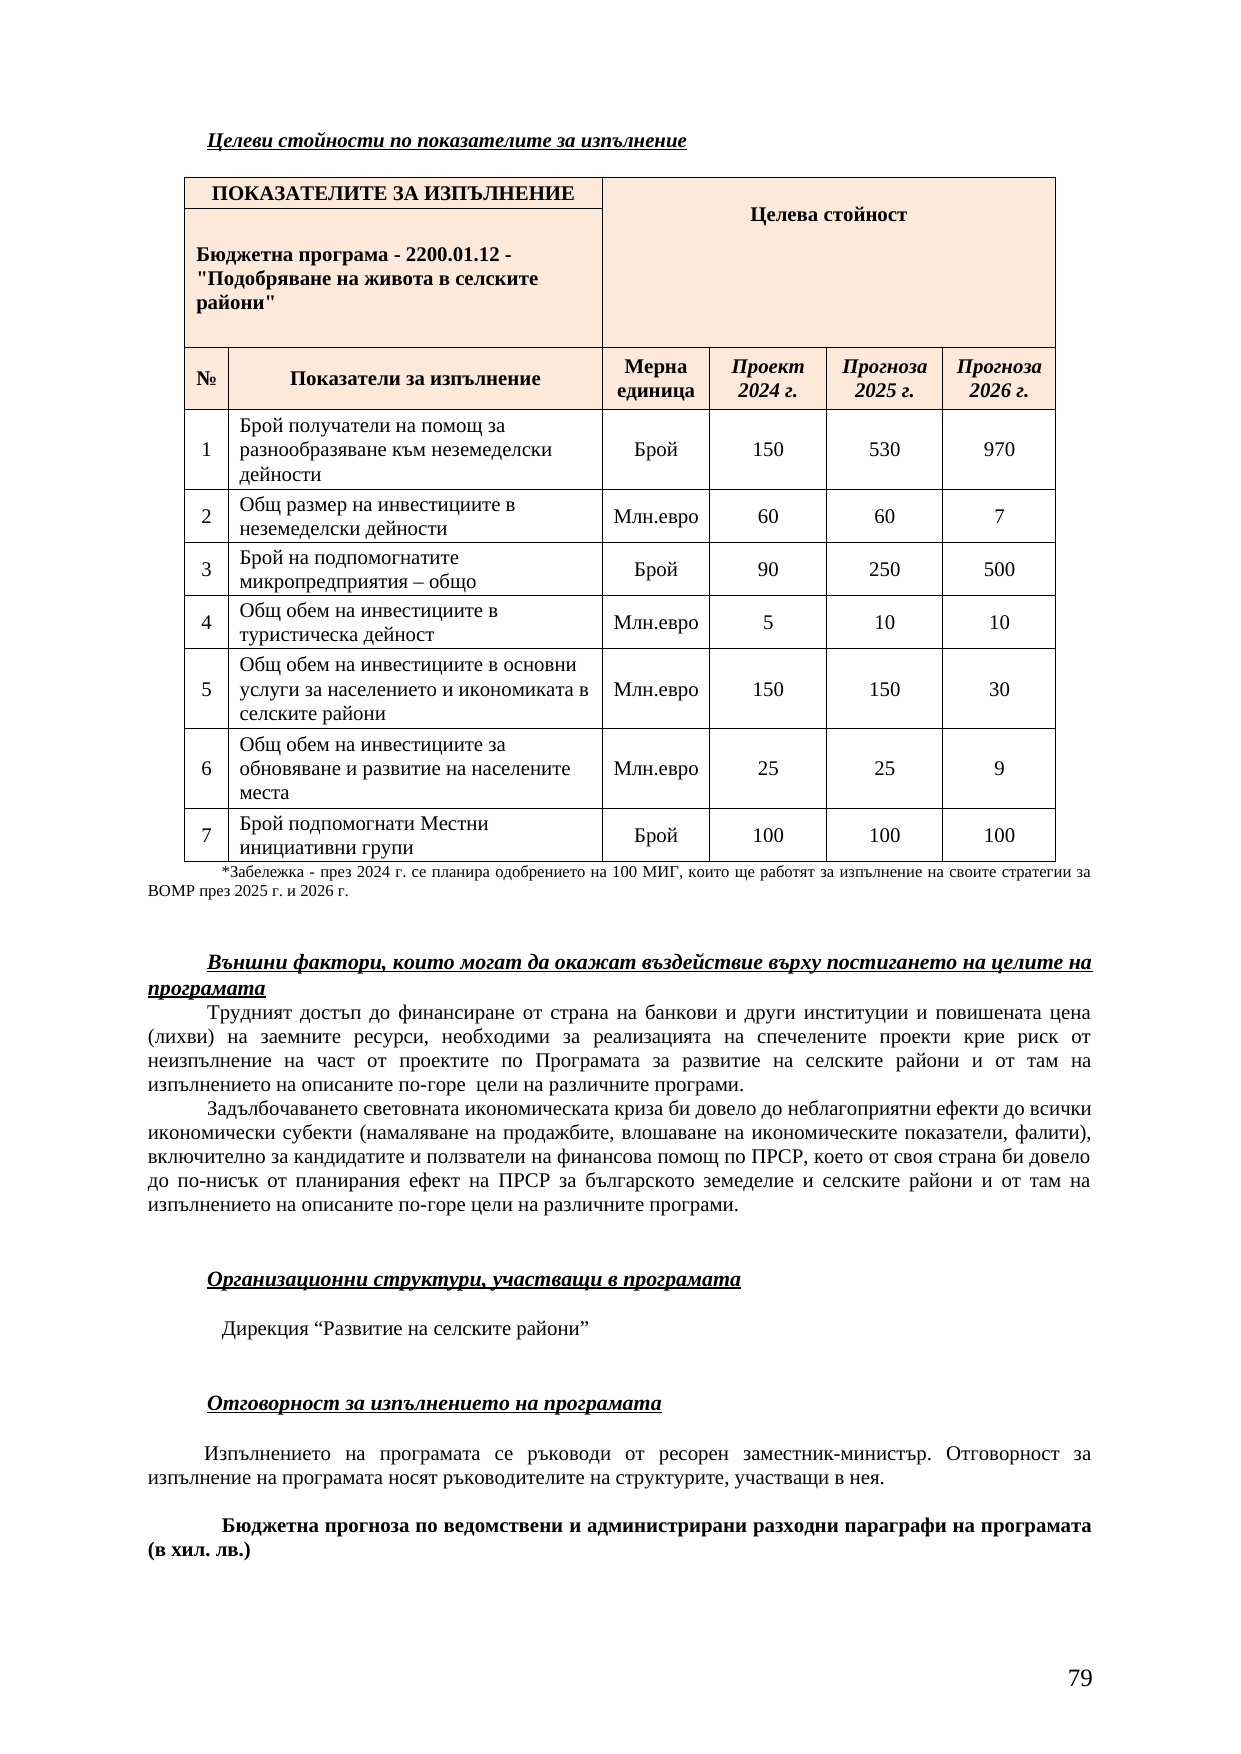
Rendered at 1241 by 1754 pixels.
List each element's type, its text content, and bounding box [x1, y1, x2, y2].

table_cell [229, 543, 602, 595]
text Изпълнението на програмата се ръководи от ресорен заместник-министър. Отговорност за изпълнение на програмата носят ръководителите на структурите, участващи в нея. [148, 1441, 1092, 1489]
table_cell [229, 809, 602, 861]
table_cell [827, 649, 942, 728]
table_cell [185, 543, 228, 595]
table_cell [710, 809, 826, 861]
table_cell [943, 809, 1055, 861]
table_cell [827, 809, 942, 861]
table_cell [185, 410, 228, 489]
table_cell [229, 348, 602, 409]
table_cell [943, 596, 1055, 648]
text Организационни структури, участващи в програмата [148, 1266, 1092, 1291]
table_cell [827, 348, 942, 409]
text Бюджетна прогноза по ведомствени и администрирани разходни параграфи на програмата (в хил. лв.) [148, 1513, 1092, 1561]
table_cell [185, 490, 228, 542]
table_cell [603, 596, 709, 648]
text Външни фактори, които могат да окажат въздействие върху постигането на целите на програмата [148, 949, 1092, 1000]
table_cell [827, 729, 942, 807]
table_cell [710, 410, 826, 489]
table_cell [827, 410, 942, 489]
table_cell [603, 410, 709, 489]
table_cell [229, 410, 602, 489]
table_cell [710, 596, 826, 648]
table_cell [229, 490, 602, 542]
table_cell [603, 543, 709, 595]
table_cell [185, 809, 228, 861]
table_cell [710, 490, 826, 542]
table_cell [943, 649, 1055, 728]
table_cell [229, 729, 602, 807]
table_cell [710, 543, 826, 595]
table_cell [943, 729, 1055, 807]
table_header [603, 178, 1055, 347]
text Целеви стойности по показателите за изпълнение [148, 128, 1092, 152]
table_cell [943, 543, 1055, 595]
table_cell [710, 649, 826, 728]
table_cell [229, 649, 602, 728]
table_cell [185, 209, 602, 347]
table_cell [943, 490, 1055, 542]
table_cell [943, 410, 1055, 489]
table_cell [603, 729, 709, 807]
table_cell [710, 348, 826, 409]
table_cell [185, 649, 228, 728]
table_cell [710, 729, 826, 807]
text Трудният достъп до финансиране от страна на банкови и други институции и повишената цена (лихви) на заемните ресурси, необходими за реализацията на спечелените проекти крие риск от неизпълнение на част от проектите по Програмата за развитие на селските райони и от там на изпълнението на описаните по-горе цели на различните програми. [148, 1000, 1092, 1096]
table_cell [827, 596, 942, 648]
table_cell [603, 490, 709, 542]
text Дирекция “Развитие на селските райони” [148, 1316, 1092, 1340]
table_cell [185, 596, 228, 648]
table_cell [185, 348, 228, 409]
text *Забележка - през 2024 г. се планира одобрението на 100 МИГ, които ще работят за изпълнение на своите стратегии за ВОМР през 2025 г. и 2026 г. [148, 862, 1092, 900]
text Задълбочаването световната икономическата криза би довело до неблагоприятни ефекти до всички икономически субекти (намаляване на продажбите, влошаване на икономическите показатели, фалити), включително за кандидатите и ползватели на финансова помощ по ПРСР, което от своя страна би довело до по-нисък от планирания ефект на ПРСР за българското земеделие и селските райони и от там на изпълнението на описаните по-горе цели на различните програми. [148, 1096, 1092, 1216]
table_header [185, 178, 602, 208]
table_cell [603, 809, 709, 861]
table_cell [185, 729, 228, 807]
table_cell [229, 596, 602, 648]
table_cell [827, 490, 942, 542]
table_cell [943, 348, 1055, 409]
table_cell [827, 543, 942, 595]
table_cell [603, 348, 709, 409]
text Отговорност за изпълнението на програмата [148, 1390, 1092, 1416]
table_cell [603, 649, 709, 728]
